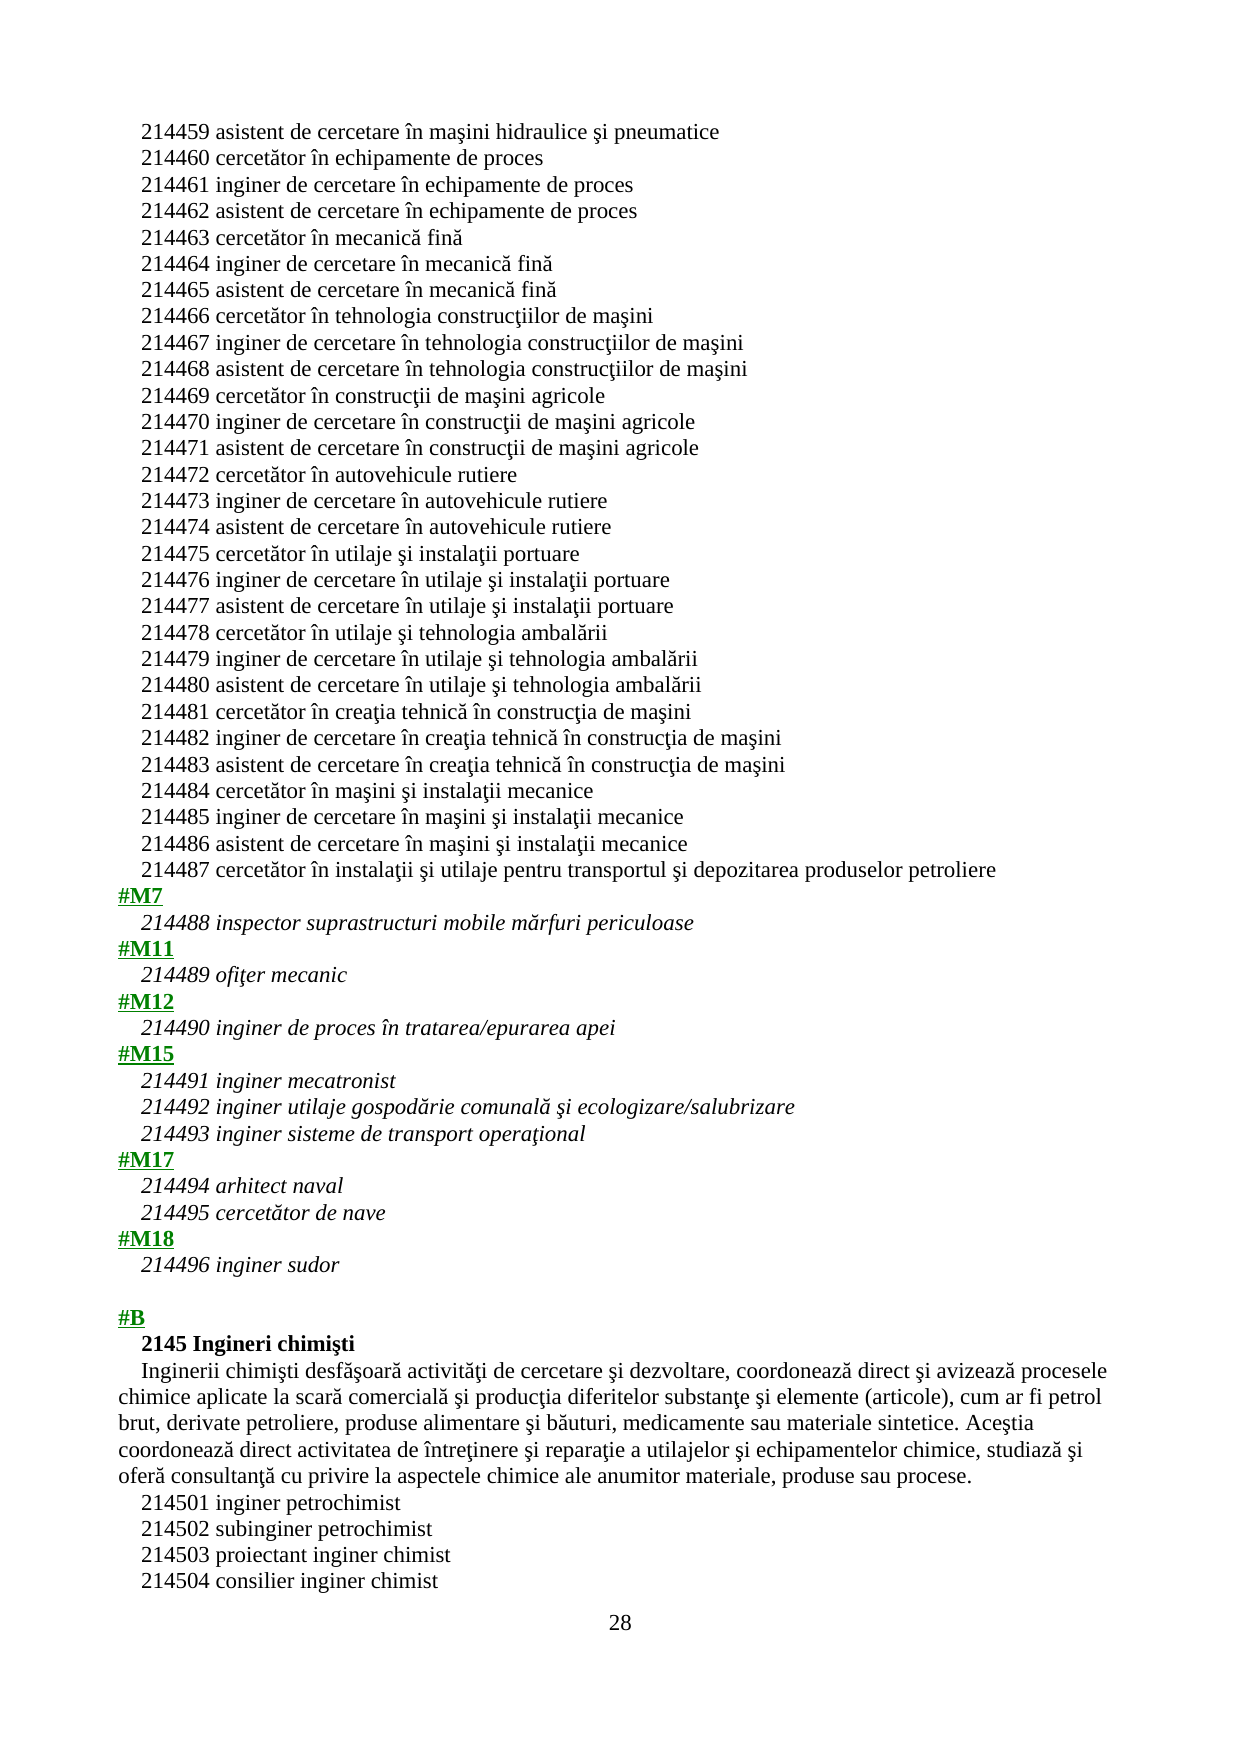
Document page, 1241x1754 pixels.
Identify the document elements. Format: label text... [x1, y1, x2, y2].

text 214483 asistent de cercetare în creaţia tehnică în construcţia de maşini [118, 751, 1122, 777]
text 214485 inginer de cercetare în maşini şi instalaţii mecanice [118, 803, 1122, 830]
text #M12 [118, 988, 1122, 1014]
text 214491 inginer mecatronist [118, 1067, 1122, 1093]
text 214470 inginer de cercetare în construcţii de maşini agricole [118, 408, 1122, 434]
text 214460 cercetător în echipamente de proces [118, 144, 1122, 171]
text 214503 proiectant inginer chimist [118, 1541, 1122, 1568]
text 214504 consilier inginer chimist [118, 1568, 1122, 1594]
text #M17 [118, 1146, 1122, 1172]
text 214495 cercetător de nave [118, 1199, 1122, 1225]
text 214471 asistent de cercetare în construcţii de maşini agricole [118, 434, 1122, 461]
text 214467 inginer de cercetare în tehnologia construcţiilor de maşini [118, 329, 1122, 355]
text 214489 ofiţer mecanic [118, 961, 1122, 988]
text 214469 cercetător în construcţii de maşini agricole [118, 382, 1122, 408]
text 214490 inginer de proces în tratarea/epurarea apei [118, 1014, 1122, 1041]
text 214488 inspector suprastructuri mobile mărfuri periculoase [118, 909, 1122, 935]
text 214486 asistent de cercetare în maşini şi instalaţii mecanice [118, 830, 1122, 856]
text #M18 [118, 1225, 1122, 1251]
text 214473 inginer de cercetare în autovehicule rutiere [118, 487, 1122, 513]
text 214479 inginer de cercetare în utilaje şi tehnologia ambalării [118, 645, 1122, 672]
text 214487 cercetător în instalaţii şi utilaje pentru transportul şi depozitarea produselor petroliere [118, 856, 1122, 882]
text 214478 cercetător în utilaje şi tehnologia ambalării [118, 619, 1122, 645]
text 2145 Ingineri chimişti [118, 1330, 1122, 1357]
text 214472 cercetător în autovehicule rutiere [118, 461, 1122, 487]
text 214493 inginer sisteme de transport operaţional [118, 1119, 1122, 1146]
text 214494 arhitect naval [118, 1172, 1122, 1199]
text 214463 cercetător în mecanică fină [118, 223, 1122, 250]
text 214466 cercetător în tehnologia construcţiilor de maşini [118, 303, 1122, 329]
text 214482 inginer de cercetare în creaţia tehnică în construcţia de maşini [118, 724, 1122, 751]
text 214481 cercetător în creaţia tehnică în construcţia de maşini [118, 698, 1122, 724]
text 214464 inginer de cercetare în mecanică fină [118, 250, 1122, 276]
text 214462 asistent de cercetare în echipamente de proces [118, 197, 1122, 223]
text 214475 cercetător în utilaje şi instalaţii portuare [118, 540, 1122, 566]
text #B [118, 1304, 1122, 1330]
text 214477 asistent de cercetare în utilaje şi instalaţii portuare [118, 592, 1122, 619]
text 214476 inginer de cercetare în utilaje şi instalaţii portuare [118, 566, 1122, 592]
text 214468 asistent de cercetare în tehnologia construcţiilor de maşini [118, 355, 1122, 382]
text 214465 asistent de cercetare în mecanică fină [118, 276, 1122, 303]
text 214501 inginer petrochimist [118, 1488, 1122, 1515]
text #M11 [118, 935, 1122, 961]
text 214459 asistent de cercetare în maşini hidraulice şi pneumatice [118, 118, 1122, 144]
text 214484 cercetător în maşini şi instalaţii mecanice [118, 777, 1122, 803]
text 214480 asistent de cercetare în utilaje şi tehnologia ambalării [118, 672, 1122, 698]
text 214461 inginer de cercetare în echipamente de proces [118, 171, 1122, 197]
text 214474 asistent de cercetare în autovehicule rutiere [118, 513, 1122, 540]
text #M7 [118, 882, 1122, 909]
text 214492 inginer utilaje gospodărie comunală şi ecologizare/salubrizare [118, 1093, 1122, 1119]
text #M15 [118, 1041, 1122, 1067]
text 214496 inginer sudor [118, 1251, 1122, 1278]
text 214502 subinginer petrochimist [118, 1515, 1122, 1541]
text Inginerii chimişti desfăşoară activităţi de cercetare şi dezvoltare, coordonează direct şi avizează procesele chimice aplicate la scară comercială şi producţia diferitelor substanţe şi elemente (articole), cum ar fi petrol brut, derivate petroliere, produse alimentare şi băuturi, medicamente sau materiale sintetice. Aceştia coordonează direct activitatea de întreţinere şi reparaţie a utilajelor şi echipamentelor chimice, studiază şi oferă consultanţă cu privire la aspectele chimice ale anumitor materiale, produse sau procese. [118, 1357, 1122, 1488]
